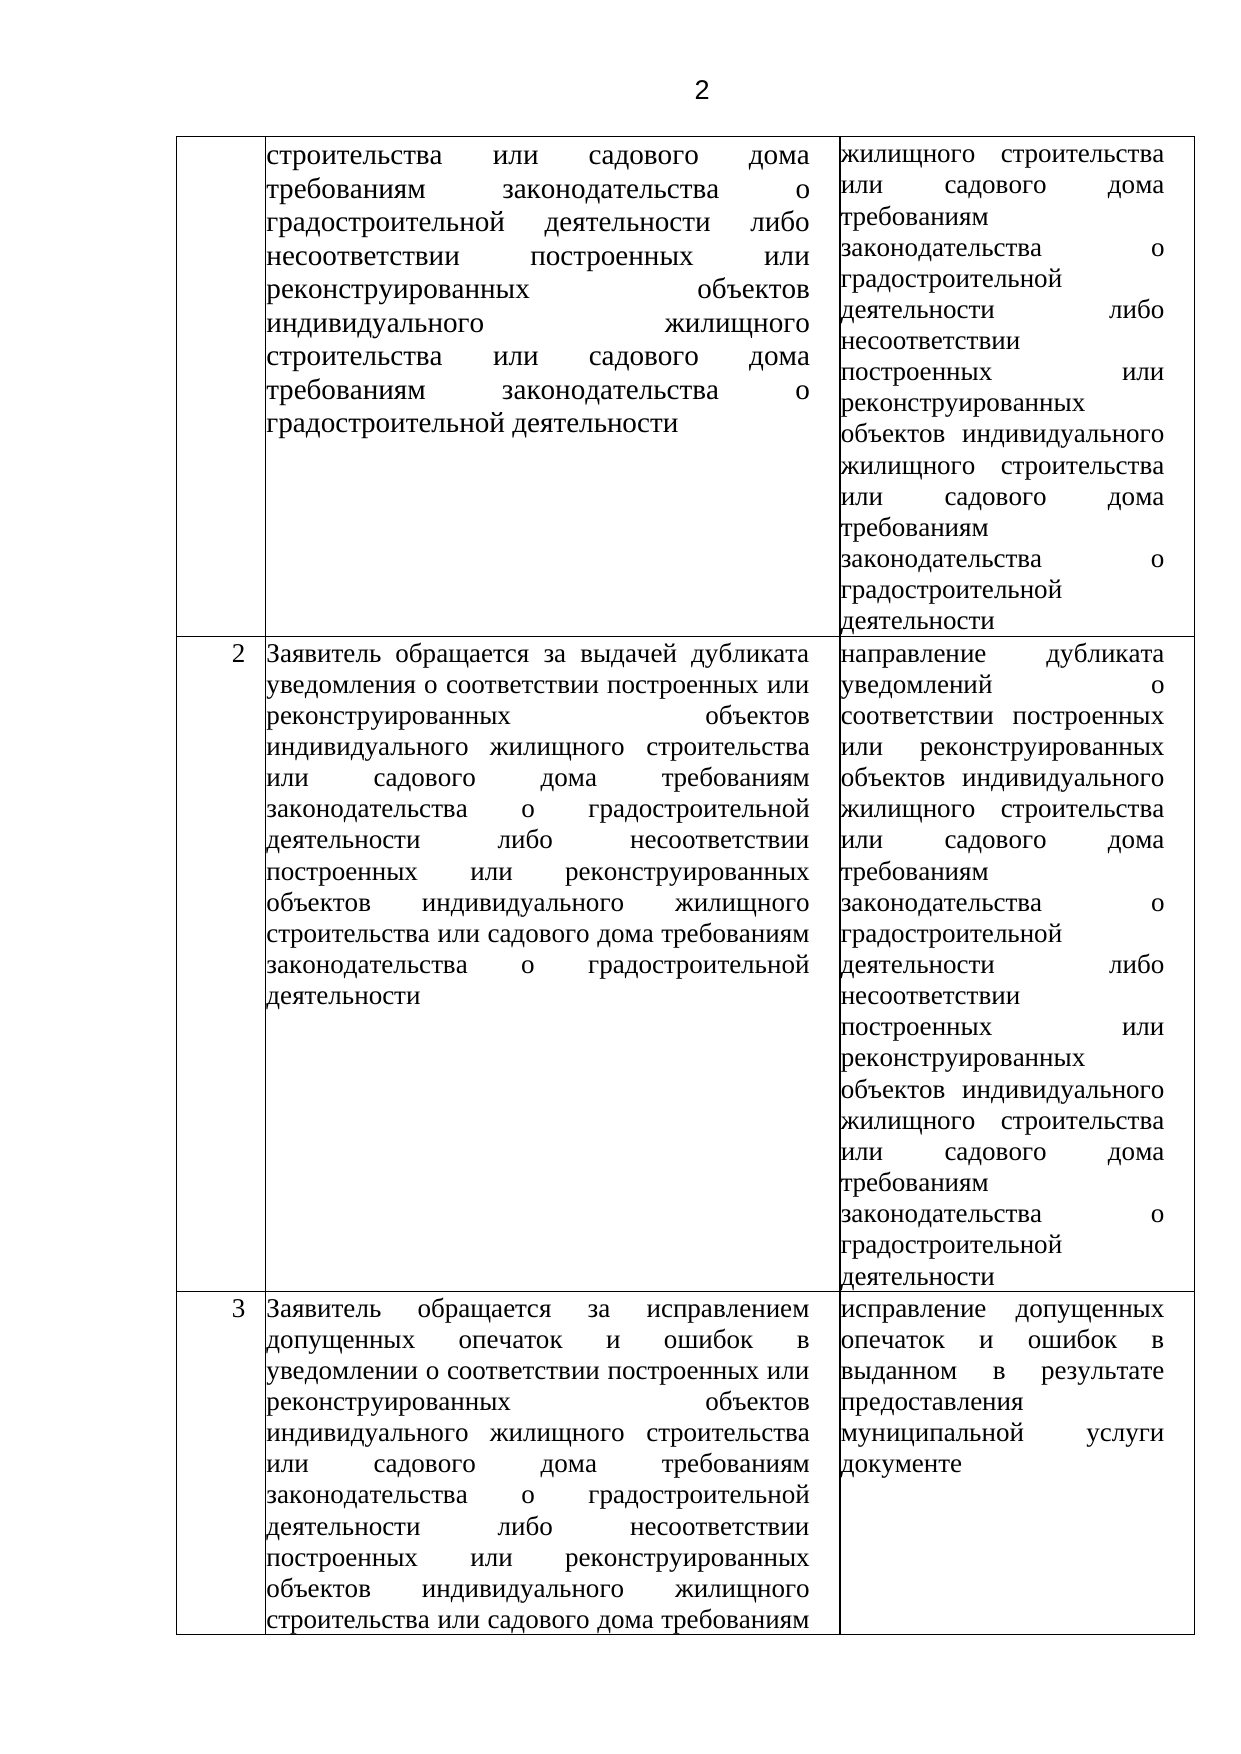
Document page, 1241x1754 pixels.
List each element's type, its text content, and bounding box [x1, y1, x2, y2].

table_cell 2 [177, 637, 265, 1291]
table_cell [266, 1292, 839, 1634]
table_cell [266, 137, 839, 636]
table_cell 1 [177, 137, 265, 636]
table_cell направление дубликата уведомлений о соответствии построенных или реконструированных объектов индивидуального жилищного строительства или садового дома требованиям законодательства о градостроительной деятельности либо несоответствии построенных или реконструированных объектов индивидуального жилищного строительства или садового дома требованиям законодательства о градостроительной деятельности [841, 637, 1194, 1291]
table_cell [841, 1292, 1194, 1634]
table_cell Заявитель обращается за выдачей дубликата уведомления о соответствии построенных или реконструированных объектов индивидуального жилищного строительства или садового дома требованиям законодательства о градостроительной деятельности либо несоответствии построенных или реконструированных объектов индивидуального жилищного строительства или садового дома требованиям законодательства о градостроительной деятельности [266, 637, 839, 1291]
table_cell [841, 137, 1194, 636]
table_cell 3 [177, 1292, 265, 1634]
